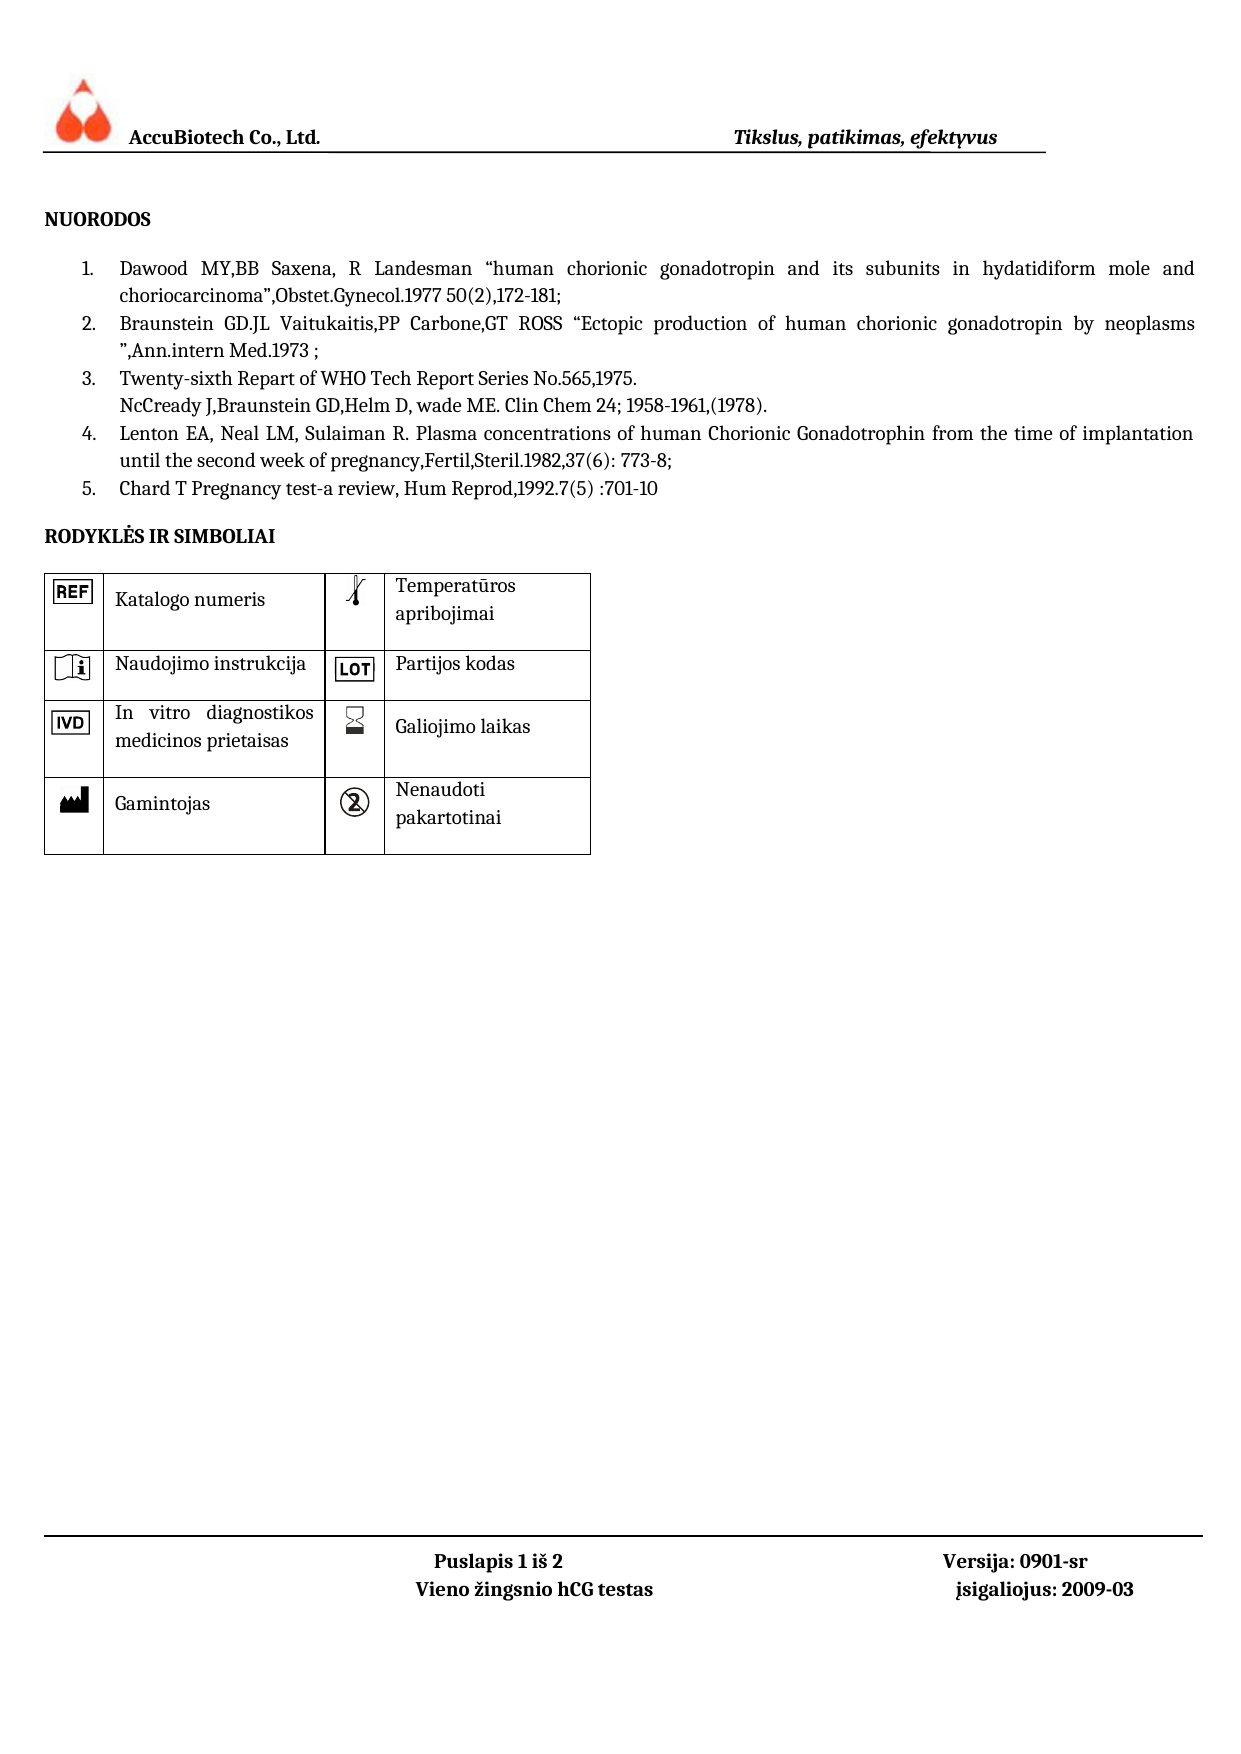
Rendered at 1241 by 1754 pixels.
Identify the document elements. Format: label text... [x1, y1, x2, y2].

list Twenty-sixth Repart of WHO Tech Report Series No.565,1975. [82, 366, 1196, 390]
list Chard T Pregnancy test-a review, Hum Reprod,1992.7(5) :701-10 [82, 476, 1196, 500]
table_cell [45, 651, 103, 700]
table_cell In vitro diagnostikos medicinos prietaisas [104, 701, 324, 777]
list Dawood MY,BB Saxena, R Landesman “human chorionic gonadotropin and its subunits in hydatidiform mole and choriocarcinoma”,Obstet.Gynecol.1977 50(2),172-181; [82, 256, 1196, 308]
list Braunstein GD.JL Vaitukaitis,PP Carbone,GT ROSS “Ectopic production of human chorionic gonadotropin by neoplasms ”,Ann.intern Med.1973 ; [82, 311, 1196, 363]
table_cell Galiojimo laikas [385, 701, 590, 777]
table_cell [326, 651, 384, 700]
table_header [45, 574, 103, 650]
text RODYKLĖS IR SIMBOLIAI [44, 524, 1196, 548]
text AccuBiotech Co., Ltd. Tikslus, patikimas, efektyvus [44, 74, 1196, 149]
table_cell Partijos kodas [385, 651, 590, 700]
table_header [326, 574, 384, 650]
text Vieno žingsnio hCG testas įsigaliojus: 2009-03 [44, 1578, 1196, 1602]
table_header Katalogo numeris [104, 574, 324, 650]
text Puslapis 1 iš 2 Versija: 0901-sr [44, 1550, 1196, 1574]
table_cell Gamintojas [104, 778, 324, 854]
list Lenton EA, Neal LM, Sulaiman R. Plasma concentrations of human Chorionic Gonadotrophin from the time of implantation until the second week of pregnancy,Fertil,Steril.1982,37(6): 773-8; [82, 421, 1196, 473]
table_cell Naudojimo instrukcija [104, 651, 324, 700]
table_cell [45, 778, 103, 854]
table_cell [326, 701, 384, 777]
list NcCready J,Braunstein GD,Helm D, wade ME. Clin Chem 24; 1958-1961,(1978). [119, 394, 1196, 418]
table_cell Nenaudoti pakartotinai [385, 778, 590, 854]
text NUORODOS [44, 208, 1196, 232]
table_cell [326, 778, 384, 854]
table_header Temperatūros apribojimai [385, 574, 590, 650]
table_cell [45, 701, 103, 777]
